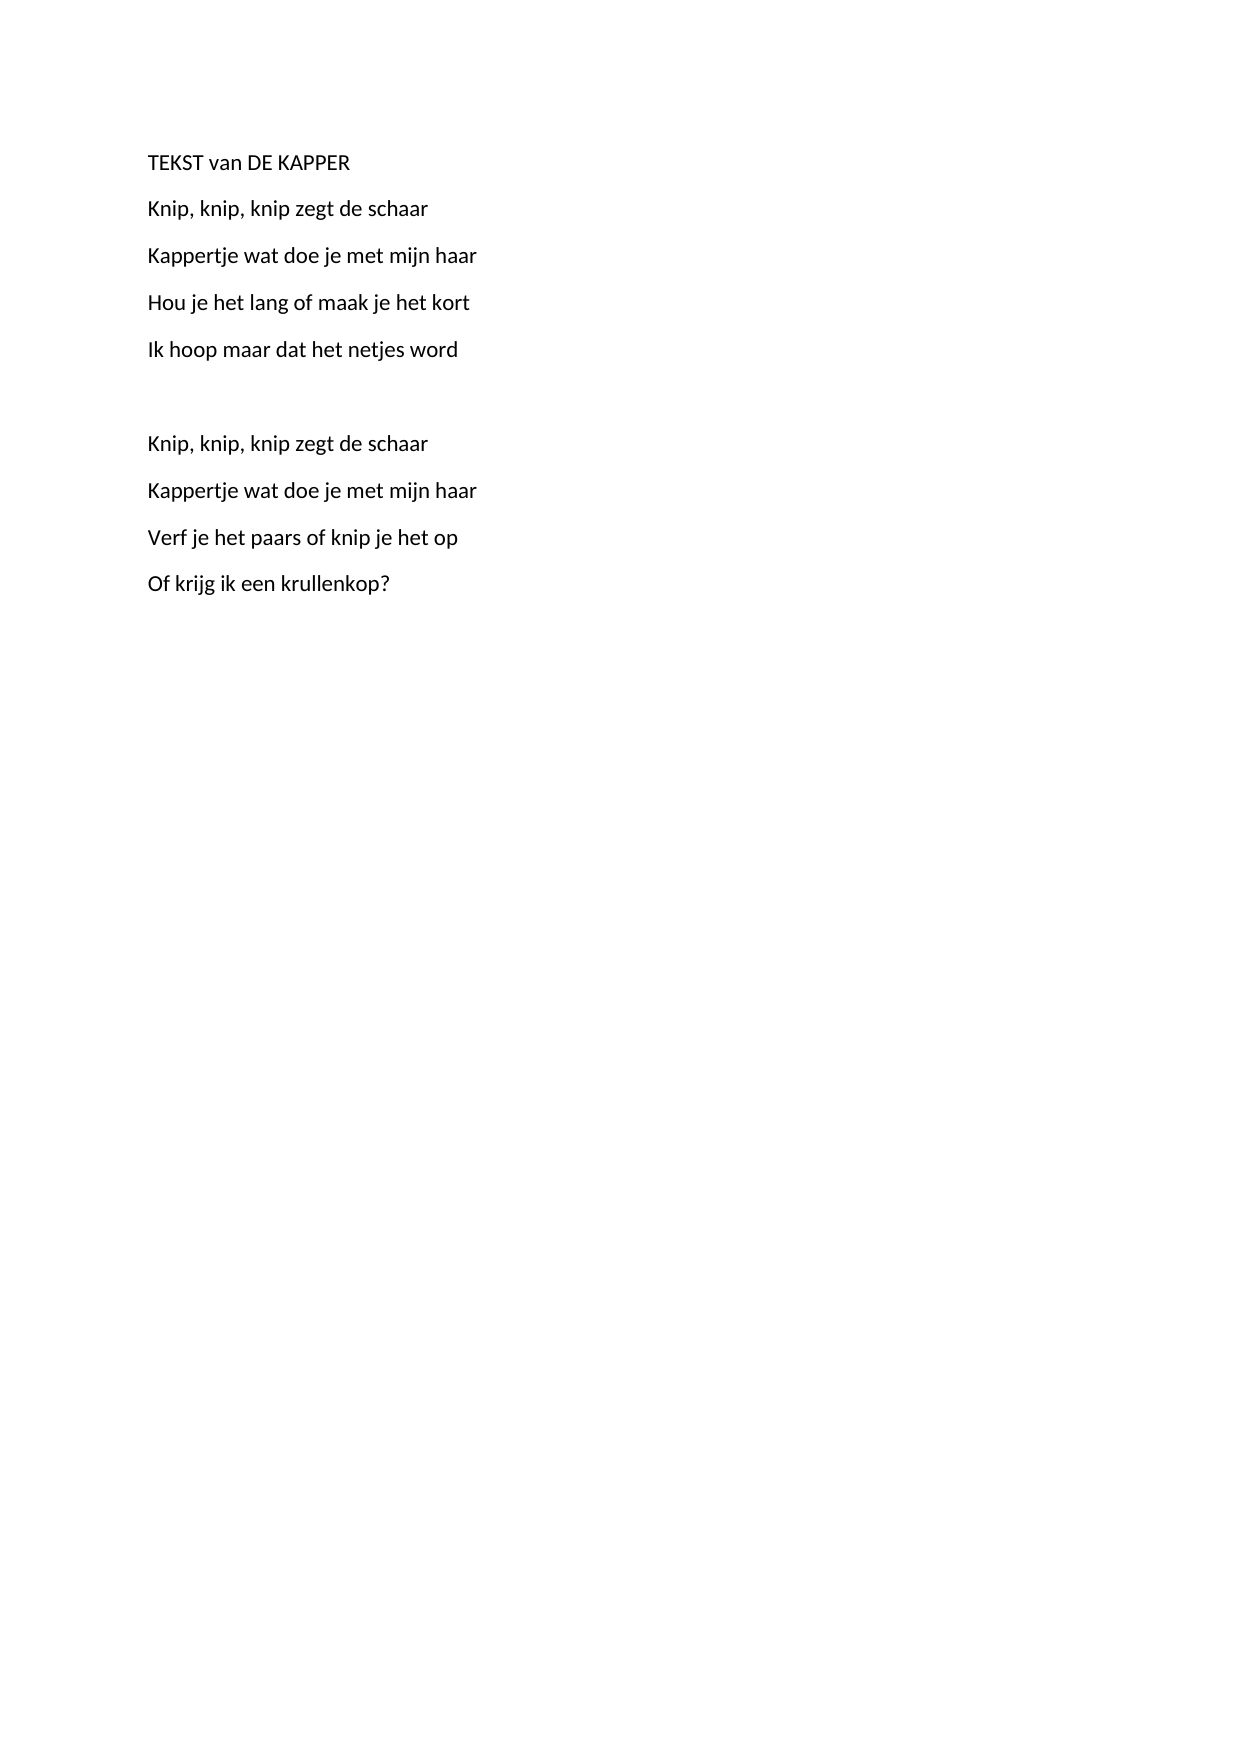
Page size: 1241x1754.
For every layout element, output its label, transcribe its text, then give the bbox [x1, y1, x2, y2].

text Kappertje wat doe je met mijn haar [148, 241, 1093, 269]
text Kappertje wat doe je met mijn haar [148, 476, 1093, 504]
text Of krijg ik een krullenkop? [148, 569, 1093, 597]
text Hou je het lang of maak je het kort [148, 288, 1093, 316]
text TEKST van DE KAPPER [148, 148, 1093, 176]
text Knip, knip, knip zegt de schaar [148, 194, 1093, 222]
text Verf je het paars of knip je het op [148, 523, 1093, 551]
text Knip, knip, knip zegt de schaar [148, 429, 1093, 457]
text Ik hoop maar dat het netjes word [148, 335, 1093, 363]
